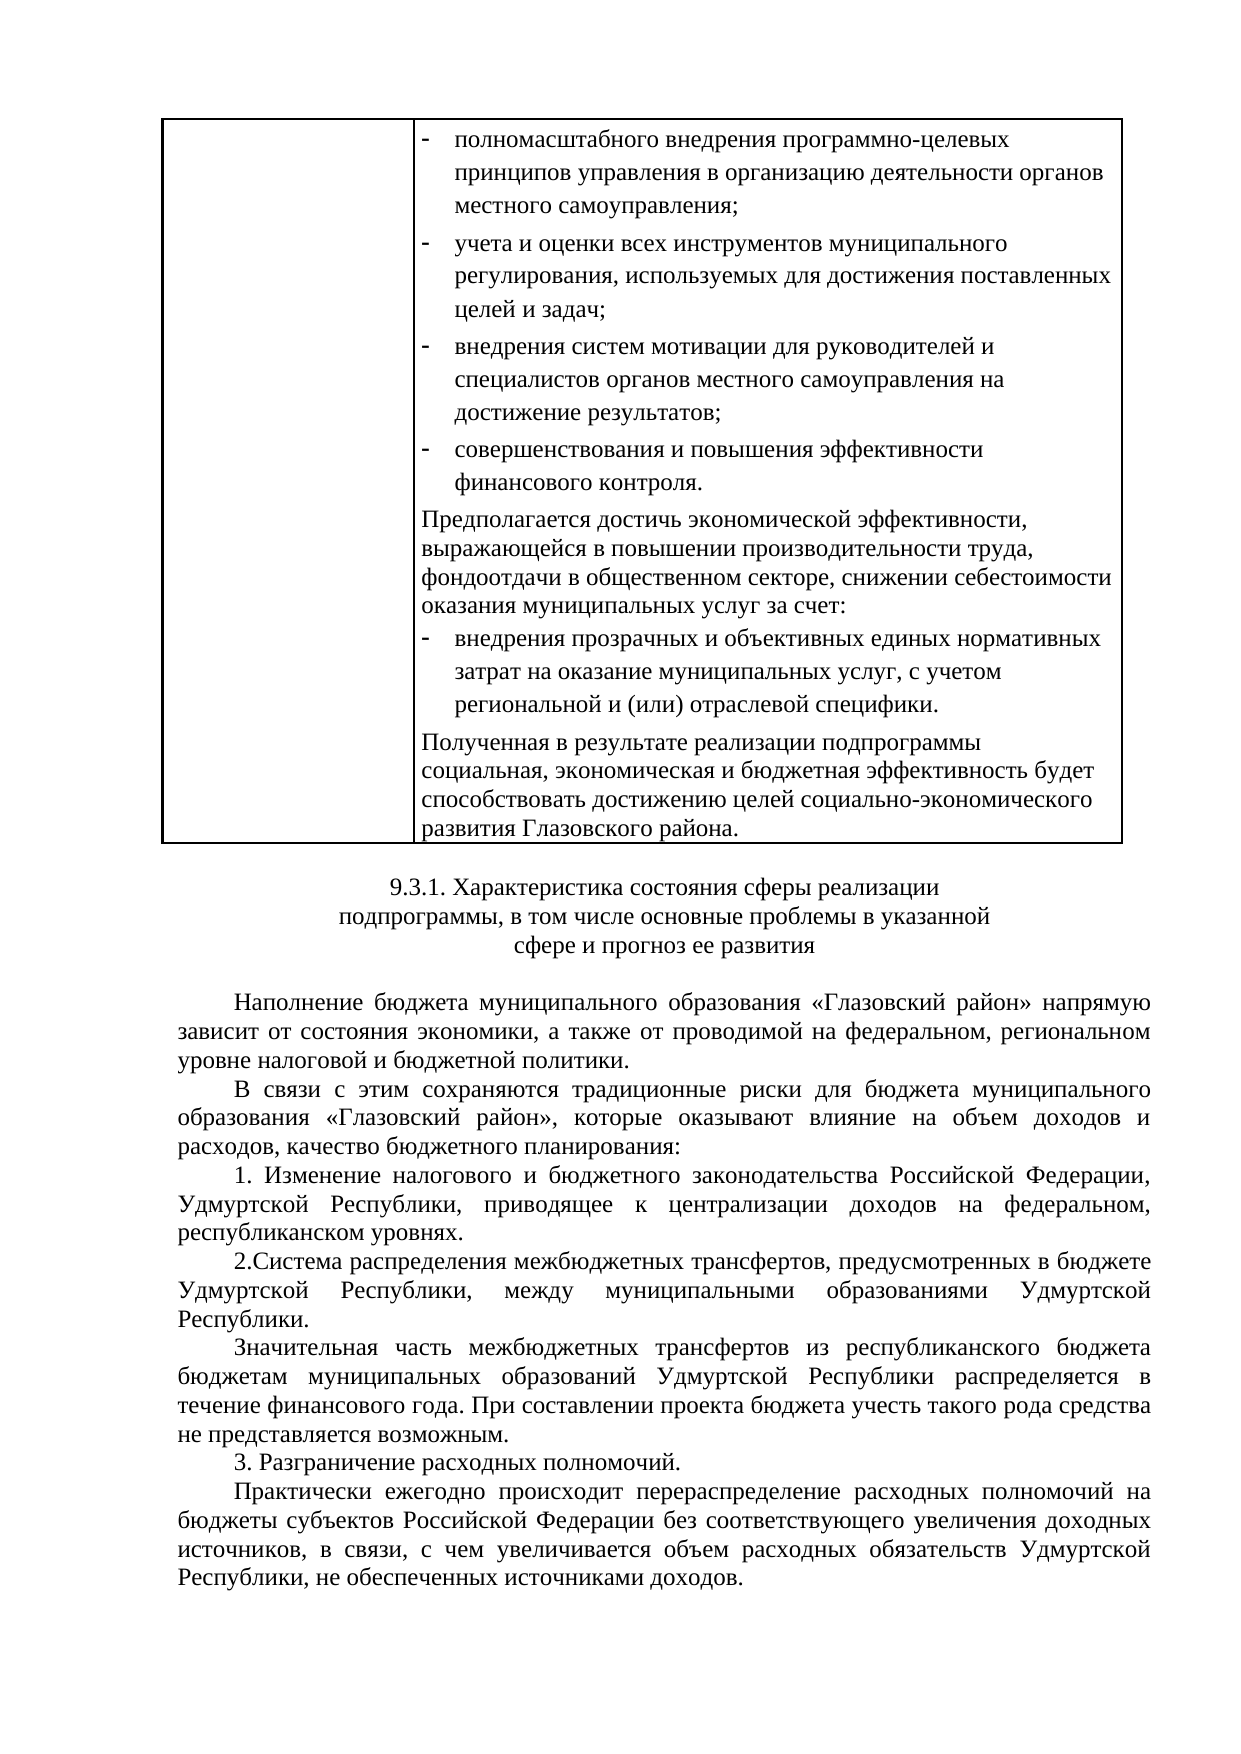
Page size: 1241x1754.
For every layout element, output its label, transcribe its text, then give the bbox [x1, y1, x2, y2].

text 9.3.1. Характеристика состояния сферы реализации [177, 872, 1152, 901]
text 2.Система распределения межбюджетных трансфертов, предусмотренных в бюджете Удмуртской Республики, между муниципальными образованиями Удмуртской Республики. [177, 1246, 1152, 1332]
text подпрограммы, в том числе основные проблемы в указанной [177, 901, 1152, 930]
text Значительная часть межбюджетных трансфертов из республиканского бюджета бюджетам муниципальных образований Удмуртской Республики распределяется в течение финансового года. При составлении проекта бюджета учесть такого рода средства не представляется возможным. [177, 1332, 1152, 1447]
text сфере и прогноз ее развития [177, 930, 1152, 959]
text Наполнение бюджета муниципального образования «Глазовский район» напрямую зависит от состояния экономики, а также от проводимой на федеральном, региональном уровне налоговой и бюджетной политики. [177, 987, 1152, 1074]
text 1. Изменение налогового и бюджетного законодательства Российской Федерации, Удмуртской Республики, приводящее к централизации доходов на федеральном, республиканском уровнях. [177, 1160, 1152, 1246]
text 3. Разграничение расходных полномочий. [177, 1447, 1152, 1476]
text В связи с этим сохраняются традиционные риски для бюджета муниципального образования «Глазовский район», которые оказывают влияние на объем доходов и расходов, качество бюджетного планирования: [177, 1074, 1152, 1160]
text Практически ежегодно происходит перераспределение расходных полномочий на бюджеты субъектов Российской Федерации без соответствующего увеличения доходных источников, в связи, с чем увеличивается объем расходных обязательств Удмуртской Республики, не обеспеченных источниками доходов. [177, 1476, 1152, 1591]
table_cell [415, 120, 1121, 842]
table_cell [164, 120, 413, 842]
